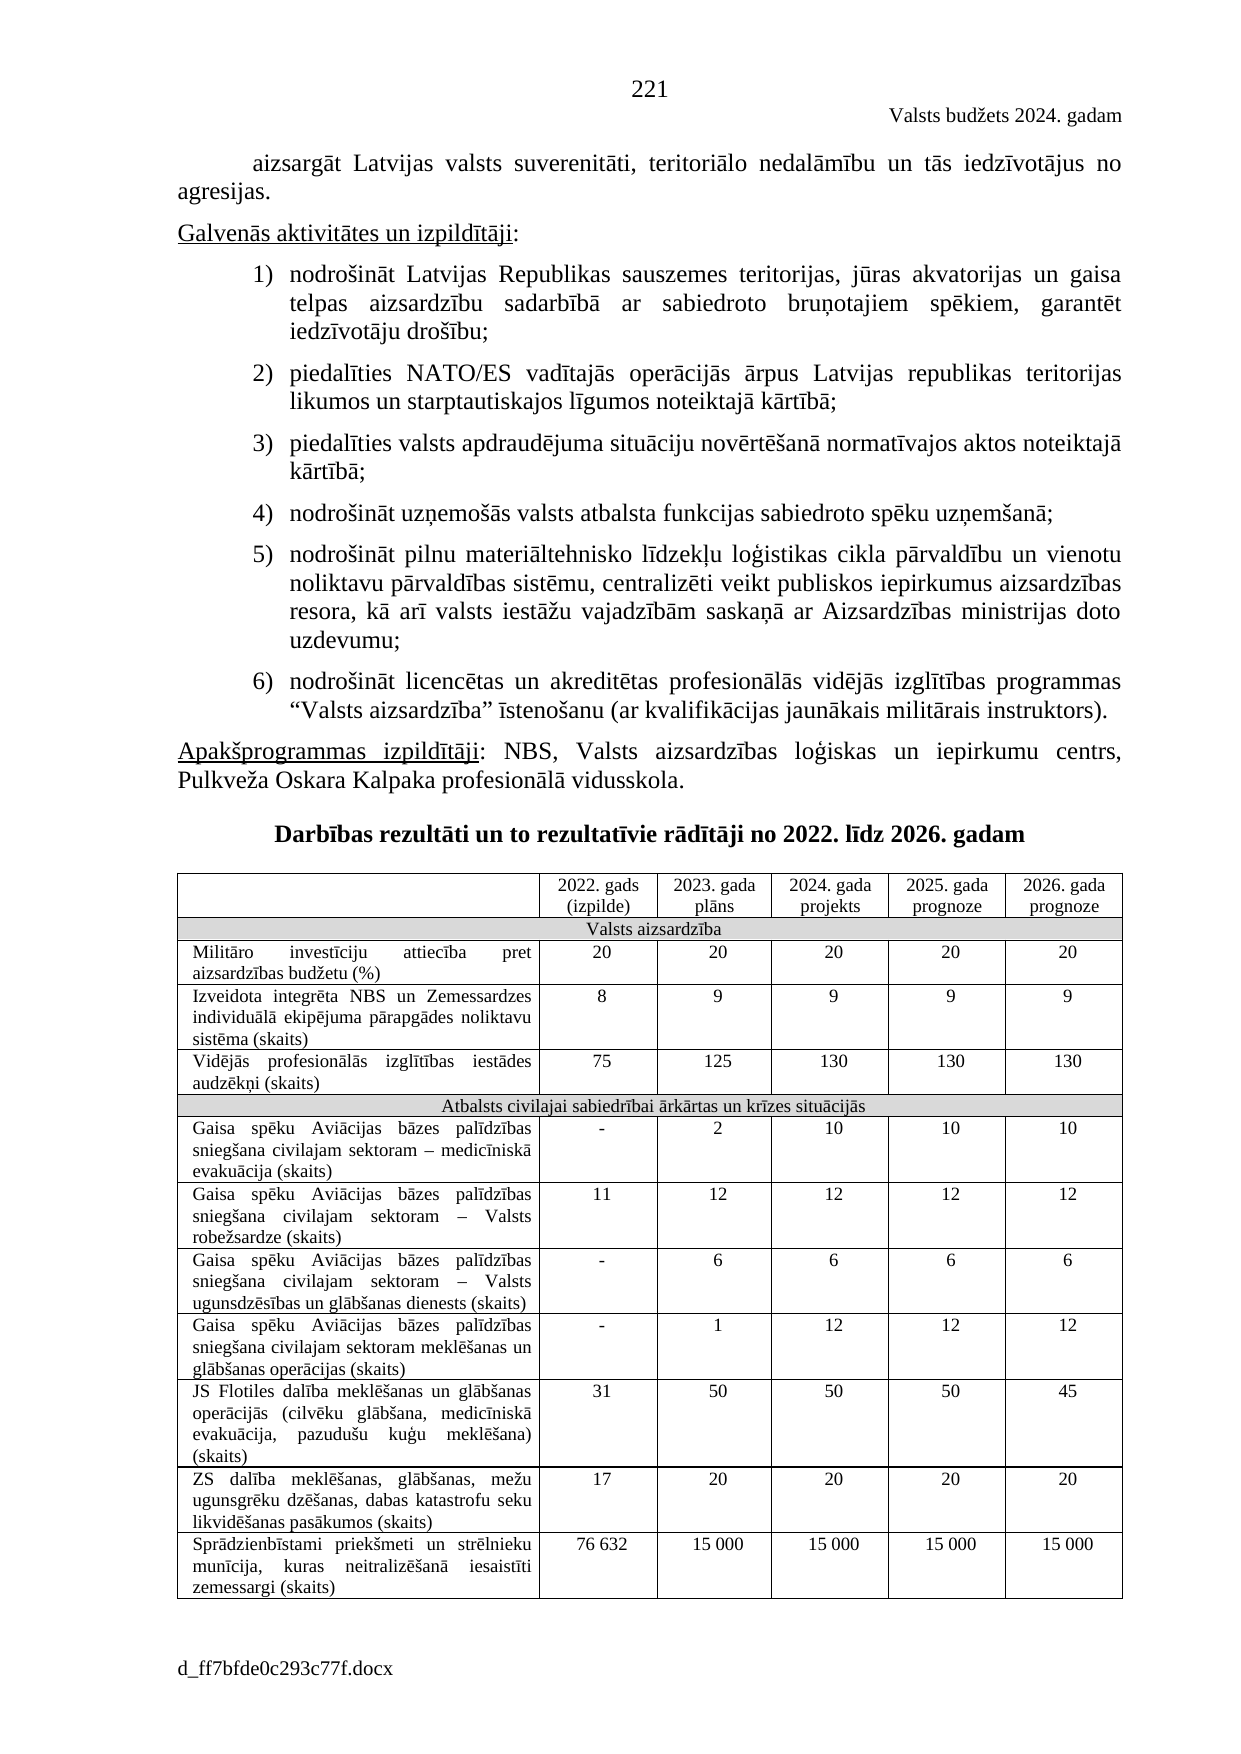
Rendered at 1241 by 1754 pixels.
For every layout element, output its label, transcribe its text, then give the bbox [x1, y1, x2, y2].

table_cell 6 [1006, 1249, 1122, 1313]
table_cell 6 [658, 1249, 771, 1313]
table_cell 50 [658, 1380, 771, 1466]
table_cell 9 [1006, 985, 1122, 1049]
table_cell Atbalsts civilajai sabiedrībai ārkārtas un krīzes situācijās [178, 1095, 1122, 1116]
table_cell 50 [889, 1380, 1005, 1466]
table_cell 20 [772, 941, 888, 984]
table_cell Izveidota integrēta NBS un Zemessardzes individuālā ekipējuma pārapgādes noliktavu sistēma (skaits) [178, 985, 539, 1049]
list nodrošināt pilnu materiāltehnisko līdzekļu loģistikas cikla pārvaldību un vienotu noliktavu pārvaldības sistēmu, centralizēti veikt publiskos iepirkumus aizsardzības resora, kā arī valsts iestāžu vajadzībām saskaņā ar Aizsardzības ministrijas doto uzdevumu; [252, 539, 1122, 654]
table_cell 130 [1006, 1050, 1122, 1093]
table_cell Gaisa spēku Aviācijas bāzes palīdzības sniegšana civilajam sektoram meklēšanas un glābšanas operācijas (skaits) [178, 1314, 539, 1379]
table_cell 1 [658, 1314, 771, 1379]
table_cell 75 [540, 1050, 657, 1093]
table_cell Vidējās profesionālās izglītības iestādes audzēkņi (skaits) [178, 1050, 539, 1093]
table_header 2025. gada prognoze [889, 874, 1005, 917]
table_cell 20 [540, 941, 657, 984]
list nodrošināt licencētas un akreditētas profesionālās vidējās izglītības programmas “Valsts aizsardzība” īstenošanu (ar kvalifikācijas jaunākais militārais instruktors). [252, 666, 1122, 724]
table_cell 9 [889, 985, 1005, 1049]
table_cell 12 [772, 1183, 888, 1248]
table_cell 2 [658, 1117, 771, 1182]
table_cell 20 [658, 1468, 771, 1532]
table_cell 20 [889, 1468, 1005, 1532]
table_cell 20 [1006, 1468, 1122, 1532]
table_cell Militāro investīciju attiecība pret aizsardzības budžetu (%) [178, 941, 539, 984]
table_cell 10 [889, 1117, 1005, 1182]
table_cell 15 000 [658, 1533, 771, 1598]
table_header 2024. gada projekts [772, 874, 888, 917]
table_cell 20 [1006, 941, 1122, 984]
table_cell 20 [772, 1468, 888, 1532]
text aizsargāt Latvijas valsts suverenitāti, teritoriālo nedalāmību un tās iedzīvotājus no agresijas. [177, 148, 1122, 205]
table_cell 76 632 [540, 1533, 657, 1598]
list piedalīties NATO/ES vadītajās operācijās ārpus Latvijas republikas teritorijas likumos un starptautiskajos līgumos noteiktajā kārtībā; [252, 358, 1122, 415]
table_cell 31 [540, 1380, 657, 1466]
table_cell 9 [772, 985, 888, 1049]
text Darbības rezultāti un to rezultatīvie rādītāji no 2022. līdz 2026. gadam [177, 819, 1122, 848]
table_cell 45 [1006, 1380, 1122, 1466]
table_cell 11 [540, 1183, 657, 1248]
table_cell 10 [1006, 1117, 1122, 1182]
text Apakšprogrammas izpildītāji: NBS, Valsts aizsardzības loģiskas un iepirkumu centrs, Pulkveža Oskara Kalpaka profesionālā vidusskola. [177, 736, 1122, 794]
list nodrošināt uzņemošās valsts atbalsta funkcijas sabiedroto spēku uzņemšanā; [252, 498, 1122, 526]
table_cell 12 [889, 1183, 1005, 1248]
table_cell Sprādzienbīstami priekšmeti un strēlnieku munīcija, kuras neitralizēšanā iesaistīti zemessargi (skaits) [178, 1533, 539, 1598]
table_cell 15 000 [889, 1533, 1005, 1598]
table_cell 20 [889, 941, 1005, 984]
text Galvenās aktivitātes un izpildītāji: [177, 218, 1122, 246]
table_cell 6 [889, 1249, 1005, 1313]
table_cell 9 [658, 985, 771, 1049]
table_cell 8 [540, 985, 657, 1049]
table_cell 6 [772, 1249, 888, 1313]
table_cell 15 000 [1006, 1533, 1122, 1598]
list nodrošināt Latvijas Republikas sauszemes teritorijas, jūras akvatorijas un gaisa telpas aizsardzību sadarbībā ar sabiedroto bruņotajiem spēkiem, garantēt iedzīvotāju drošību; [252, 259, 1122, 345]
table_cell 17 [540, 1468, 657, 1532]
table_header 2023. gada plāns [658, 874, 771, 917]
table_cell Gaisa spēku Aviācijas bāzes palīdzības sniegšana civilajam sektoram – Valsts ugunsdzēsības un glābšanas dienests (skaits) [178, 1249, 539, 1313]
table_header 2022. gads (izpilde) [540, 874, 657, 917]
table_cell - [540, 1117, 657, 1182]
table_cell - [540, 1314, 657, 1379]
list piedalīties valsts apdraudējuma situāciju novērtēšanā normatīvajos aktos noteiktajā kārtībā; [252, 428, 1122, 485]
table_cell 10 [772, 1117, 888, 1182]
table_cell 12 [1006, 1183, 1122, 1248]
table_cell ZS dalība meklēšanas, glābšanas, mežu ugunsgrēku dzēšanas, dabas katastrofu seku likvidēšanas pasākumos (skaits) [178, 1468, 539, 1532]
table_cell Gaisa spēku Aviācijas bāzes palīdzības sniegšana civilajam sektoram – Valsts robežsardze (skaits) [178, 1183, 539, 1248]
table_cell 15 000 [772, 1533, 888, 1598]
table_cell 12 [889, 1314, 1005, 1379]
table_cell 20 [658, 941, 771, 984]
table_cell 12 [1006, 1314, 1122, 1379]
table_cell Valsts aizsardzība [178, 918, 1122, 939]
table_header [178, 874, 539, 917]
table_cell 12 [772, 1314, 888, 1379]
table_cell 130 [889, 1050, 1005, 1093]
table_cell - [540, 1249, 657, 1313]
table_cell 130 [772, 1050, 888, 1093]
table_cell 12 [658, 1183, 771, 1248]
table_cell JS Flotiles dalība meklēšanas un glābšanas operācijās (cilvēku glābšana, medicīniskā evakuācija, pazudušu kuģu meklēšana) (skaits) [178, 1380, 539, 1466]
table_cell 50 [772, 1380, 888, 1466]
table_header 2026. gada prognoze [1006, 874, 1122, 917]
table_cell 125 [658, 1050, 771, 1093]
table_cell Gaisa spēku Aviācijas bāzes palīdzības sniegšana civilajam sektoram – medicīniskā evakuācija (skaits) [178, 1117, 539, 1182]
